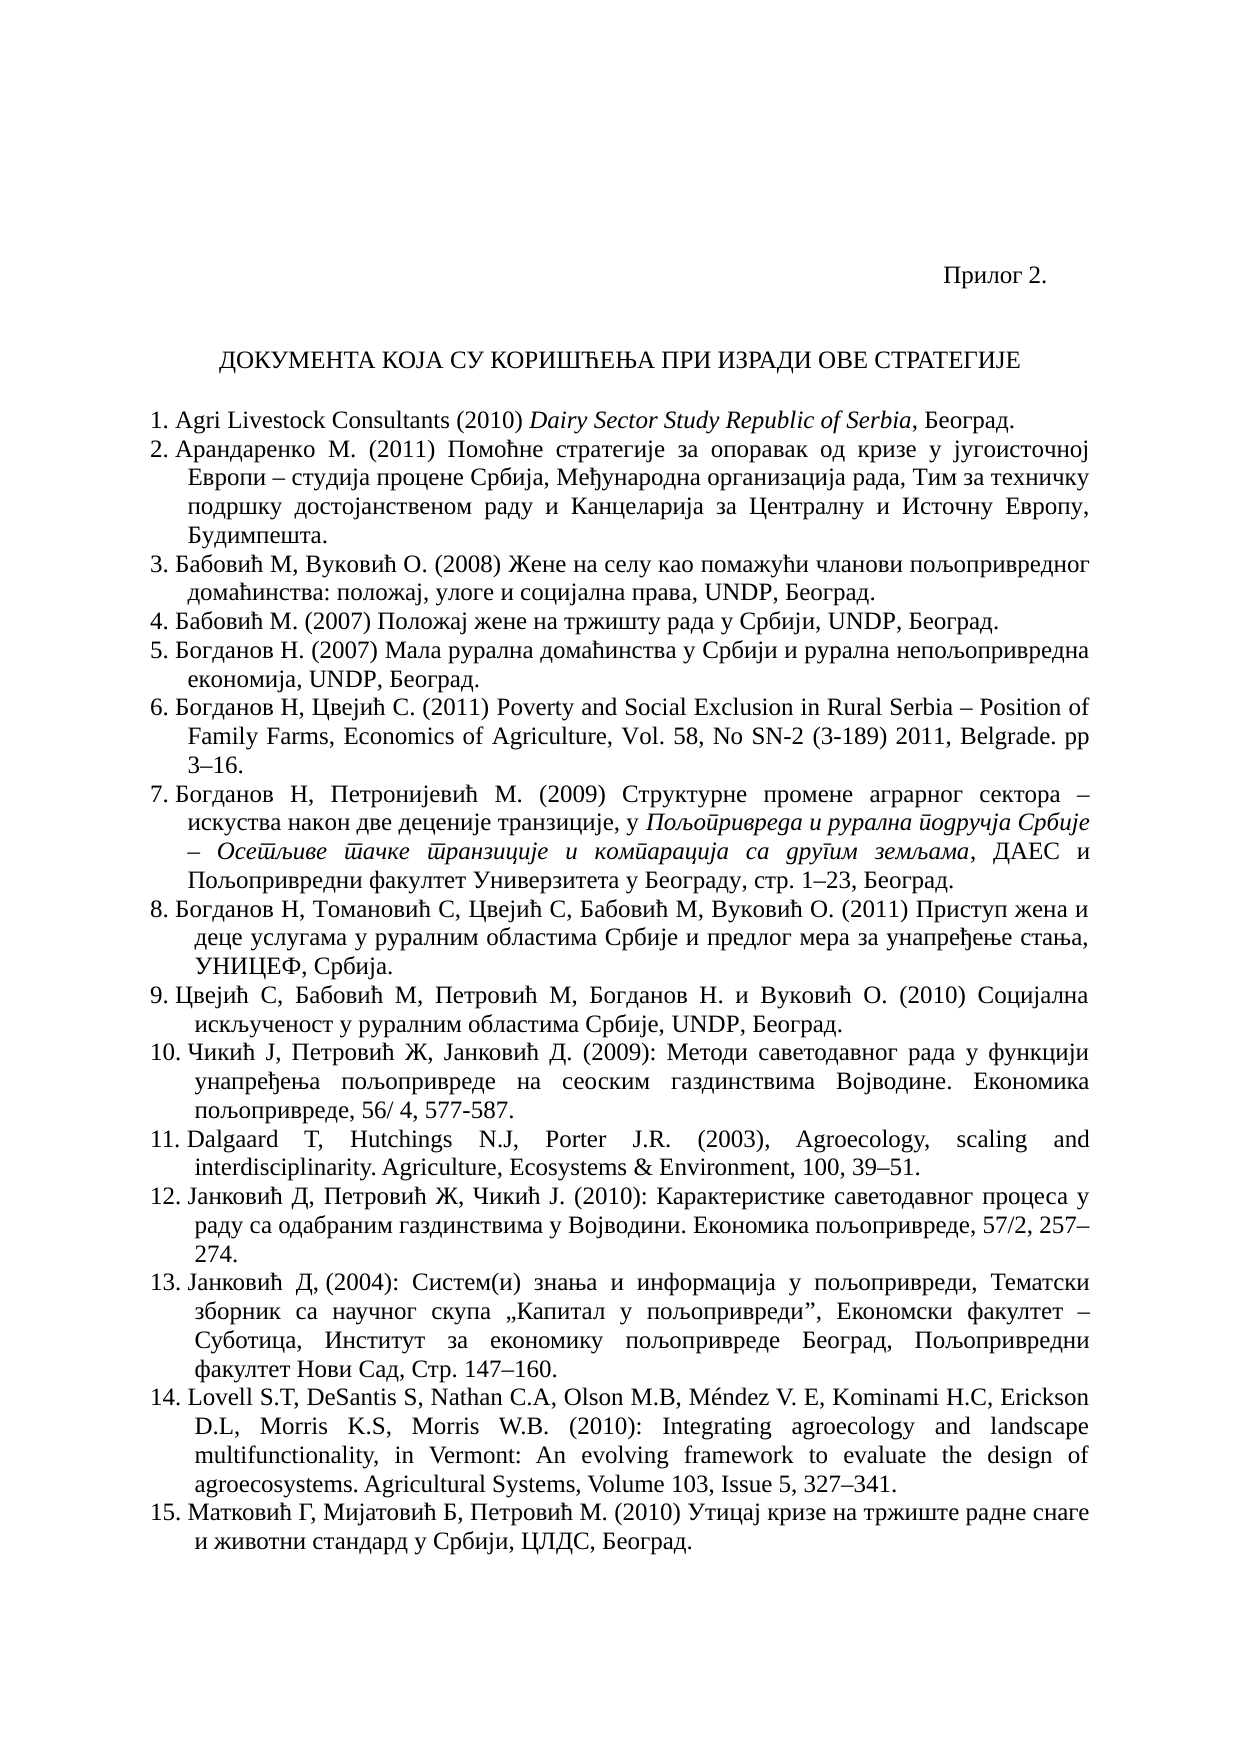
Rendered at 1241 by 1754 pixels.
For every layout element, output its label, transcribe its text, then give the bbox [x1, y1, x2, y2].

list Цвејић С, Бабовић М, Петровић М, Богданов Н. и Вуковић О. (2010) Социјална искљученост у руралним областима Србије, UNDP, Београд. [150, 980, 1090, 1037]
list Lovell S.T, DeSantis S, Nathan C.A, Olson M.B, Méndez V. E, Kominami H.C, Erickson D.L, Morris K.S, Morris W.B. (2010): Integrating agroecology and landscape multifunctionality, in Vermont: An evolving framework to evaluate the design of agroecosystems. Agricultural Systems, Volume 103, Issue 5, 327–341. [150, 1382, 1090, 1497]
list Agri Livestock Consultants (2010) Dairy Sector Studу Republic of Serbia, Београд. [150, 405, 1090, 434]
subtitle Прилог 2. [150, 260, 1090, 289]
list Богданов Н, Петронијевић М. (2009) Структурне промене аграрног сектора – искуства након две деценије транзиције, у Пољопривреда и рурална подручја Србије – Осетљиве тачке транзиције и компарација са другим земљама, ДАЕС и Пољопривредни факултет Универзитета у Београду, стр. 1–23, Београд. [150, 779, 1090, 894]
list Јанковић Д, (2004): Систем(и) знања и информација у пољопривреди, Тематски зборник са научног скупа „Капитал у пољопривреди”, Економски факултет – Суботица, Институт за економику пољопривреде Београд, Пољопривредни факултет Нови Сад, Стр. 147–160. [150, 1267, 1090, 1382]
list Богданов Н, Томановић С, Цвејић С, Бабовић М, Вуковић О. (2011) Приступ жена и деце услугама у руралним областима Србије и предлог мера за унапређење стања, УНИЦЕФ, Србија. [150, 894, 1090, 980]
list Матковић Г, Мијатовић Б, Петровић М. (2010) Утицај кризе на тржиште радне снаге и животни стандард у Србији, ЦЛДС, Београд. [150, 1497, 1090, 1555]
list Јанковић Д, Петровић Ж, Чикић Ј. (2010): Карактеристике саветодавног процеса у раду са одабраним газдинствима у Војводини. Економика пољопривреде, 57/2, 257–274. [150, 1181, 1090, 1267]
list Богданов Н, Цвејић С. (2011) Poverty and Social Exclusion in Rural Serbia – Position of Family Farms, Economics of Agriculture, Vol. 58, No SN-2 (3-189) 2011, Belgrade. pp 3–16. [150, 692, 1090, 779]
list Чикић Ј, Петровић Ж, Јанковић Д. (2009): Методи саветодавног рада у функцији унапређења пољопривреде на сеоским газдинствима Војводине. Економика пољопривреде, 56/ 4, 577-587. [150, 1037, 1090, 1124]
subtitle ДОКУМЕНТА КОЈА СУ КОРИШЋЕЊА ПРИ ИЗРАДИ ОВЕ СТРАТЕГИЈЕ [150, 345, 1090, 374]
list Бабовић М. (2007) Положај жене на тржишту рада у Србији, UNDP, Београд. [150, 606, 1090, 635]
list Арандаренко М. (2011) Помоћне стратегије за опоравак од кризе у југоисточној Европи – студија процене Србија, Међународна организација рада, Тим за техничку подршку достојанственом раду и Канцеларија за Централну и Источну Европу, Будимпешта. [150, 434, 1090, 549]
list Dalgaard T, Hutchings N.J, Porter J.R. (2003), Agroecology, scaling and interdisciplinarity. Agriculture, Ecosystems & Environment, 100, 39–51. [150, 1124, 1090, 1181]
list Бабовић М, Вуковић О. (2008) Жене на селу као помажући чланови пољопривредног домаћинства: положај, улоге и социјална права, UNDP, Београд. [150, 549, 1090, 606]
list Богданов Н. (2007) Мала рурална домаћинства у Србији и рурална непољопривредна економија, UNDP, Београд. [150, 635, 1090, 692]
